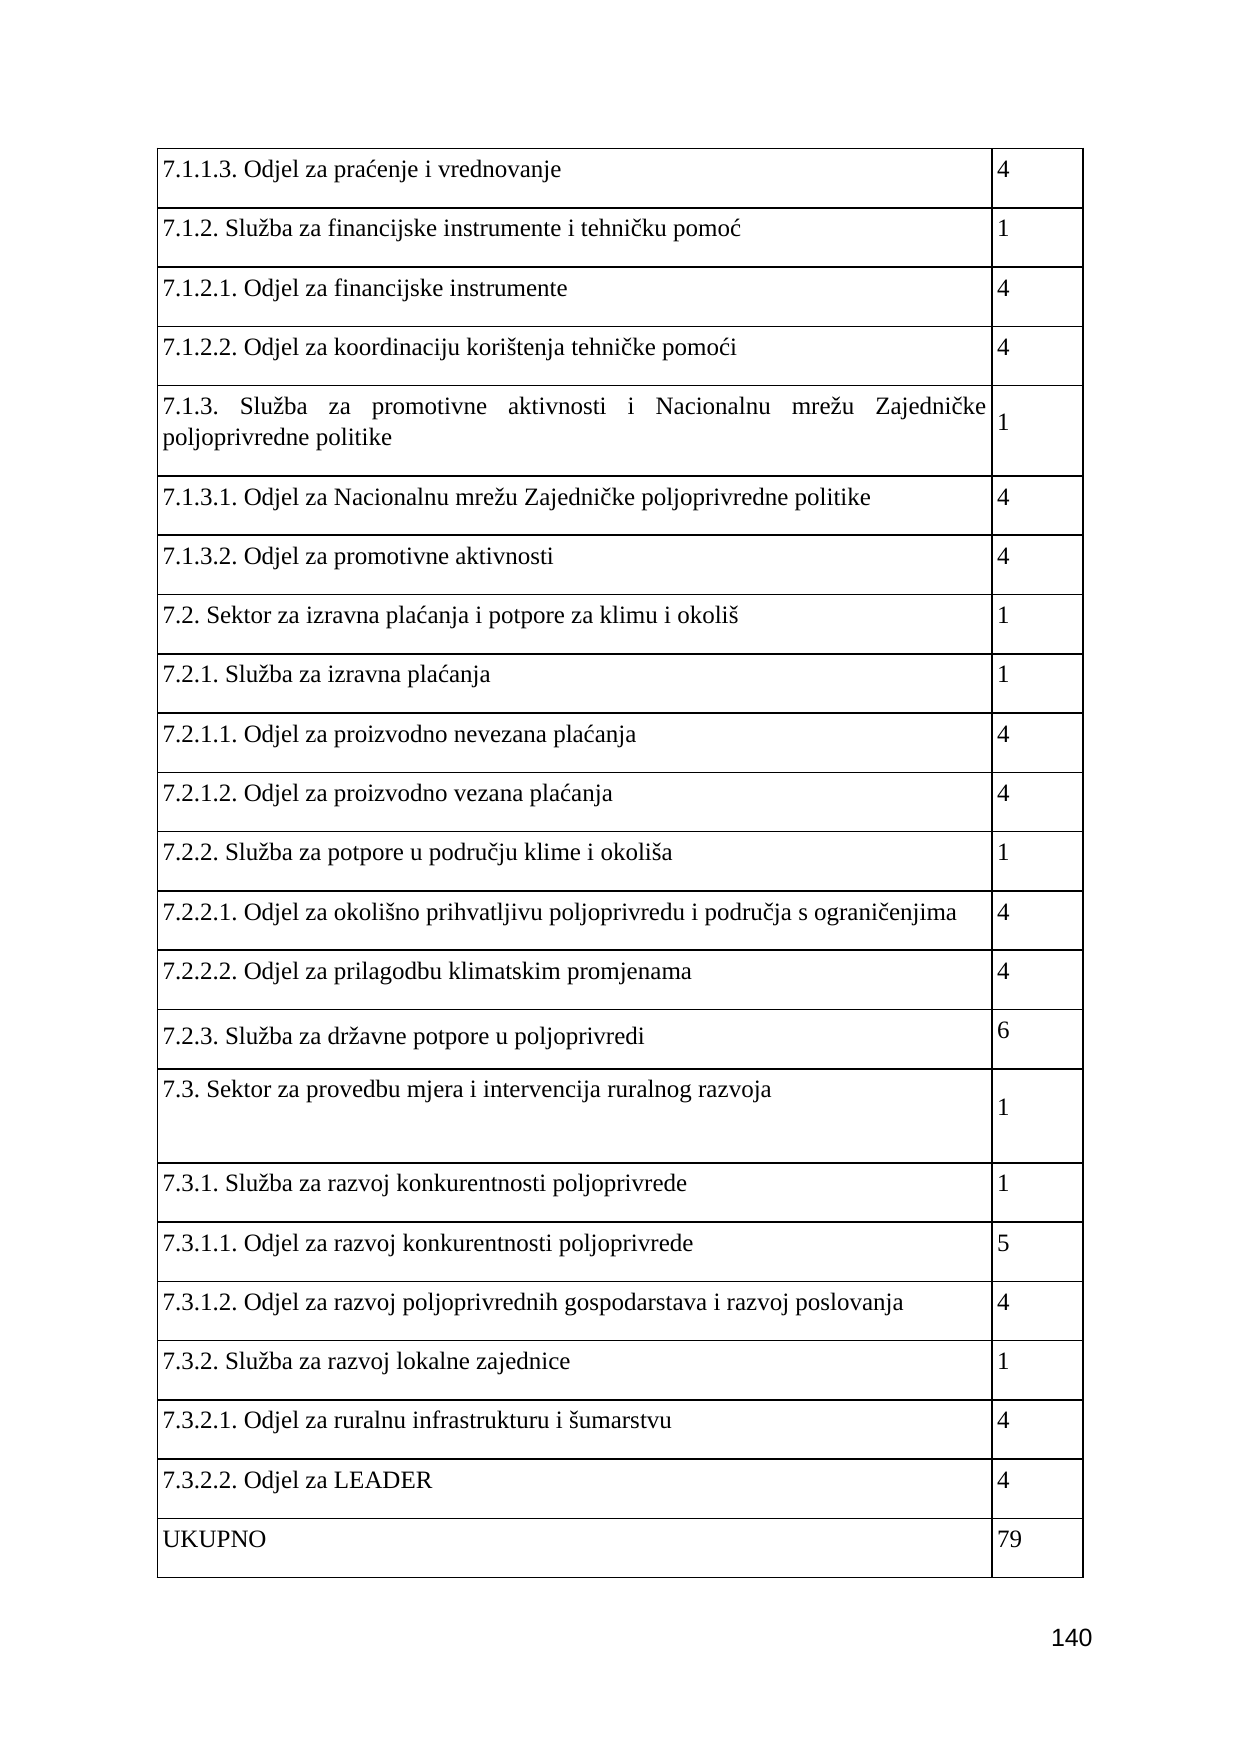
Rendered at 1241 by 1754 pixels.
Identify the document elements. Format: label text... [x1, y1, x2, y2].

table_cell 4 [993, 149, 1082, 207]
table_cell 7.3. Sektor za provedbu mjera i intervencija ruralnog razvoja [158, 1070, 991, 1162]
table_cell 7.1.2.1. Odjel za financijske instrumente [158, 268, 991, 326]
table_cell 7.2.1.1. Odjel za proizvodno nevezana plaćanja [158, 714, 991, 771]
table_cell 6 [993, 1010, 1082, 1068]
table_cell 1 [993, 832, 1082, 890]
table_cell 4 [993, 1460, 1082, 1518]
table_cell 4 [993, 327, 1082, 385]
table_cell 7.2.3. Služba za državne potpore u poljoprivredi [158, 1010, 991, 1068]
table_cell 7.3.2.2. Odjel za LEADER [158, 1460, 991, 1518]
table_cell 7.2.1.2. Odjel za proizvodno vezana plaćanja [158, 773, 991, 831]
table_cell 7.1.1.3. Odjel za praćenje i vrednovanje [158, 149, 991, 207]
table_cell 7.2.2.2. Odjel za prilagodbu klimatskim promjenama [158, 951, 991, 1008]
table_cell 1 [993, 595, 1082, 653]
table_cell 7.2.1. Služba za izravna plaćanja [158, 655, 991, 712]
table_cell 7.1.3.2. Odjel za promotivne aktivnosti [158, 536, 991, 594]
table_cell 4 [993, 268, 1082, 326]
table_cell 1 [993, 1341, 1082, 1399]
table_cell UKUPNO [158, 1519, 991, 1577]
table_cell 7.3.2.1. Odjel za ruralnu infrastrukturu i šumarstvu [158, 1401, 991, 1458]
table_cell 4 [993, 477, 1082, 534]
table_cell 4 [993, 892, 1082, 949]
table_cell 1 [993, 386, 1082, 475]
table_cell 79 [993, 1519, 1082, 1577]
table_cell 5 [993, 1223, 1082, 1281]
table_cell 7.3.2. Služba za razvoj lokalne zajednice [158, 1341, 991, 1399]
table_cell 7.2.2.1. Odjel za okolišno prihvatljivu poljoprivredu i područja s ograničenjima [158, 892, 991, 949]
table_cell 7.1.3. Služba za promotivne aktivnosti i Nacionalnu mrežu Zajedničke poljoprivredne politike [158, 386, 991, 475]
table_cell 7.1.2. Služba za financijske instrumente i tehničku pomoć [158, 209, 991, 266]
table_cell 1 [993, 655, 1082, 712]
table_cell 7.3.1.2. Odjel za razvoj poljoprivrednih gospodarstava i razvoj poslovanja [158, 1282, 991, 1340]
table_cell 4 [993, 1401, 1082, 1458]
table_cell 7.1.3.1. Odjel za Nacionalnu mrežu Zajedničke poljoprivredne politike [158, 477, 991, 534]
table_cell 1 [993, 1070, 1082, 1162]
table_cell 1 [993, 1164, 1082, 1221]
table_cell 4 [993, 536, 1082, 594]
table_cell 4 [993, 1282, 1082, 1340]
table_cell 4 [993, 714, 1082, 771]
table_cell 7.3.1.1. Odjel za razvoj konkurentnosti poljoprivrede [158, 1223, 991, 1281]
table_cell 7.1.2.2. Odjel za koordinaciju korištenja tehničke pomoći [158, 327, 991, 385]
table_cell 7.3.1. Služba za razvoj konkurentnosti poljoprivrede [158, 1164, 991, 1221]
table_cell 7.2. Sektor za izravna plaćanja i potpore za klimu i okoliš [158, 595, 991, 653]
table_cell 7.2.2. Služba za potpore u području klime i okoliša [158, 832, 991, 890]
table_cell 4 [993, 773, 1082, 831]
table_cell 4 [993, 951, 1082, 1008]
table_cell 1 [993, 209, 1082, 266]
